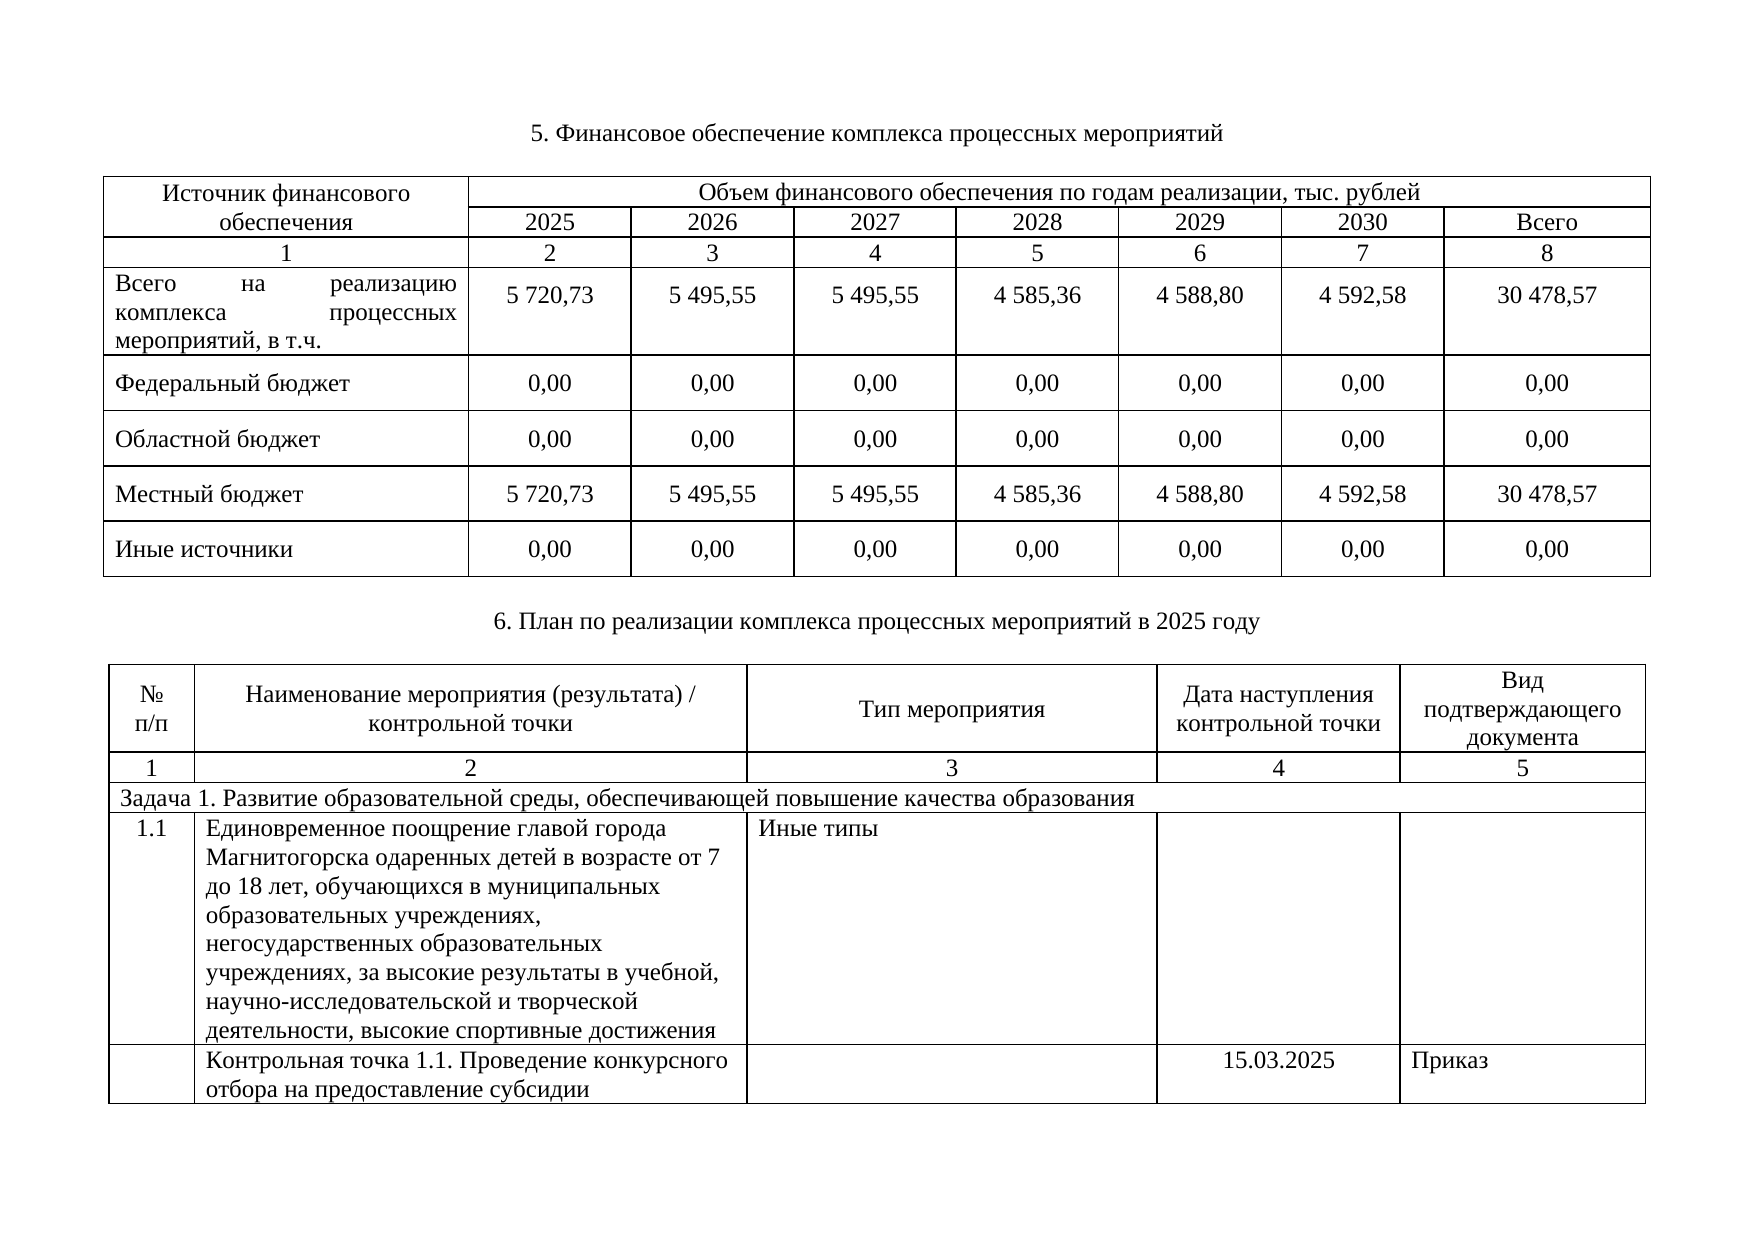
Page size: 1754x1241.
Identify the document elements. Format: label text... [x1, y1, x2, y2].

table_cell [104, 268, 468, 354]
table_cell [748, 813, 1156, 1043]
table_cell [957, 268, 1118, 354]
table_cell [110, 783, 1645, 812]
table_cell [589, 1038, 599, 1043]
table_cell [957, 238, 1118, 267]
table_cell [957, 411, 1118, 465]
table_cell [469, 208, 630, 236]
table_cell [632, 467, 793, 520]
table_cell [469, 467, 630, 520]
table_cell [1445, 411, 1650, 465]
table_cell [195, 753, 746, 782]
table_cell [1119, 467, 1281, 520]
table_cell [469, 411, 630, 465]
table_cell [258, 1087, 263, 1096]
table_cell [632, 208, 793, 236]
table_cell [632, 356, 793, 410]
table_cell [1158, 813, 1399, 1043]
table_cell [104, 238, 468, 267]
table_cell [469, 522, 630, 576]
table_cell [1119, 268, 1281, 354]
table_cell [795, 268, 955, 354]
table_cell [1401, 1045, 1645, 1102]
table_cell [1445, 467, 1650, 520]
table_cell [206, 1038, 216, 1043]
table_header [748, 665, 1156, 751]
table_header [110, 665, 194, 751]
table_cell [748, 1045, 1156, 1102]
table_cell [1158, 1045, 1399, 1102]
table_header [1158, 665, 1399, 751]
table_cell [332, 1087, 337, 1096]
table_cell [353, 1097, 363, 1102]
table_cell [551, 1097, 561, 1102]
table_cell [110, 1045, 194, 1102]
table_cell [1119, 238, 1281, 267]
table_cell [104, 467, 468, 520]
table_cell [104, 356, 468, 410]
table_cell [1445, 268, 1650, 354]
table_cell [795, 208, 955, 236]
text 5. Финансовое обеспечение комплекса процессных мероприятий [118, 118, 1636, 147]
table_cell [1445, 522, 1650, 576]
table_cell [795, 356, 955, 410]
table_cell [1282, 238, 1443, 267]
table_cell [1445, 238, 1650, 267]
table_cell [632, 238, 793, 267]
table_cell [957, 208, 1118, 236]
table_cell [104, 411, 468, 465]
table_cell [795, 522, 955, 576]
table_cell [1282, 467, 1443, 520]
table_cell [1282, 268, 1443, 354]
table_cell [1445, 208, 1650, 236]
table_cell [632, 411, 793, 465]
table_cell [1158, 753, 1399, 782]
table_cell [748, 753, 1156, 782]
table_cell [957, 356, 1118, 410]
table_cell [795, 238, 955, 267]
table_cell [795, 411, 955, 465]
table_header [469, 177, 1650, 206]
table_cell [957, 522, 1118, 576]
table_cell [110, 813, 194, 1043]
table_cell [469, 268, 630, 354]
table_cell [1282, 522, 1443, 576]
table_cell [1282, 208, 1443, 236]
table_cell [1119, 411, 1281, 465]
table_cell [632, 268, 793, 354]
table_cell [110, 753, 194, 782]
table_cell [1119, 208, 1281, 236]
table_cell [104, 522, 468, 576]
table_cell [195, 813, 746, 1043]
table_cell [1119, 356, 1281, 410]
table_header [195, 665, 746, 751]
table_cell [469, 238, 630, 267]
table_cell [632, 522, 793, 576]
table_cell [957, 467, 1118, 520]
text 6. План по реализации комплекса процессных мероприятий в 2025 году [118, 606, 1636, 635]
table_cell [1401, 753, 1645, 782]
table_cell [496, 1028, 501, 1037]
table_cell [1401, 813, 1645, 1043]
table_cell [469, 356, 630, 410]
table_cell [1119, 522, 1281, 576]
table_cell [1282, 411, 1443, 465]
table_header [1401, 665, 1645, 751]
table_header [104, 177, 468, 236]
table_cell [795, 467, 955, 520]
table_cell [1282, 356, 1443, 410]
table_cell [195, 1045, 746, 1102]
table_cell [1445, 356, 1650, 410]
